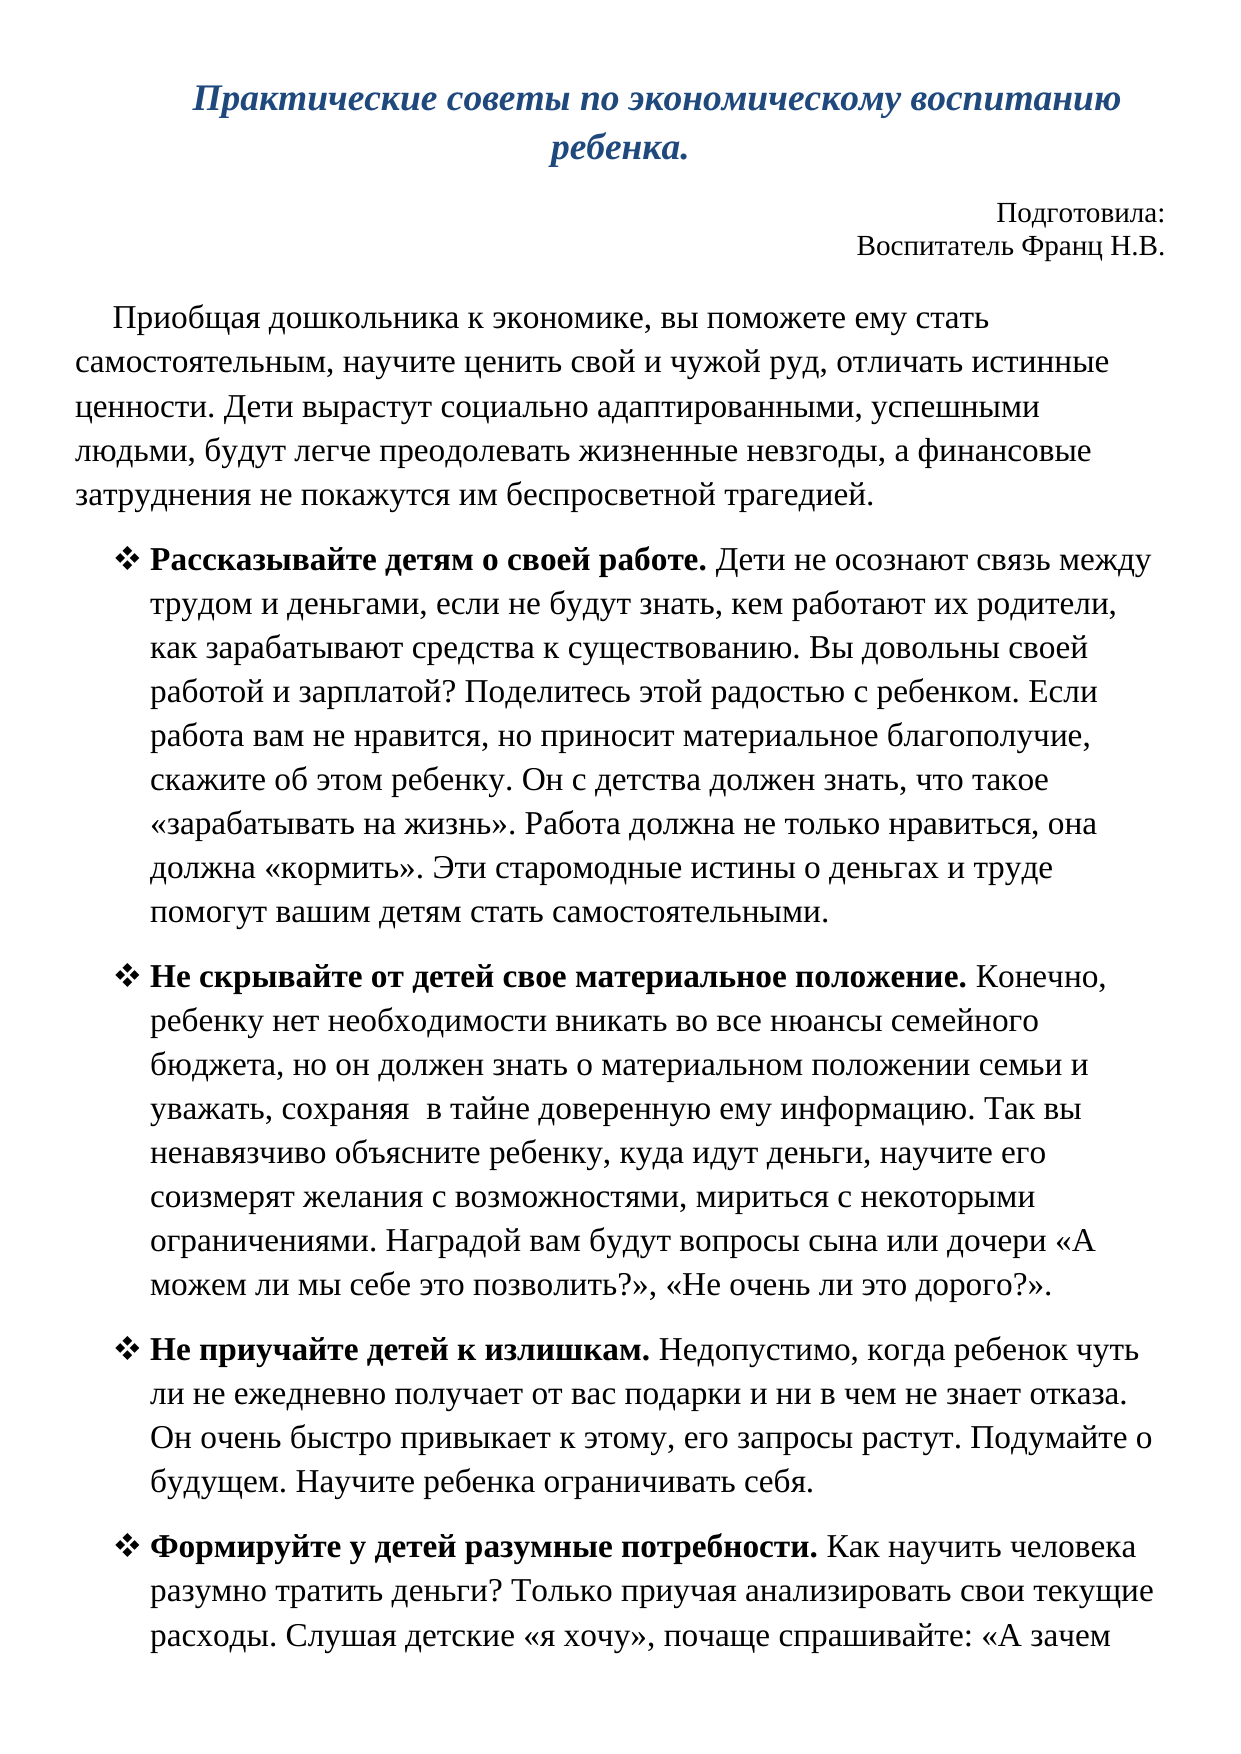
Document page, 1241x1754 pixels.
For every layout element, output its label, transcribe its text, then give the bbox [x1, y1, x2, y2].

text Воспитатель Франц Н.В. [75, 228, 1165, 262]
list Рассказывайте детям о своей работе. Дети не осознают связь между трудом и деньгами, если не будут знать, кем работают их родители, как зарабатывают средства к существованию. Вы довольны своей работой и зарплатой? Поделитесь этой радостью с ребенком. Если работа вам не нравится, но приносит материальное благополучие, скажите об этом ребенку. Он с детства должен знать, что такое «зарабатывать на жизнь». Работа должна не только нравиться, она должна «кормить». Эти старомодные истины о деньгах и труде помогут вашим детям стать самостоятельными. [112, 539, 1165, 930]
text Подготовила: [75, 195, 1165, 228]
text Приобщая дошкольника к экономике, вы поможете ему стать самостоятельным, научите ценить свой и чужой руд, отличать истинные ценности. Дети вырастут социально адаптированными, успешными людьми, будут легче преодолевать жизненные невзгоды, а финансовые затруднения не покажутся им беспросветной трагедией. [75, 298, 1165, 512]
list Не скрывайте от детей свое материальное положение. Конечно, ребенку нет необходимости вникать во все нюансы семейного бюджета, но он должен знать о материальном положении семьи и уважать, сохраняя в тайне доверенную ему информацию. Так вы ненавязчиво объясните ребенку, куда идут деньги, научите его соизмерят желания с возможностями, мириться с некоторыми ограничениями. Наградой вам будут вопросы сына или дочери «А можем ли мы себе это позволить?», «Не очень ли это дорого?». [112, 956, 1165, 1303]
list Не приучайте детей к излишкам. Недопустимо, когда ребенок чуть ли не ежедневно получает от вас подарки и ни в чем не знает отказа. Он очень быстро привыкает к этому, его запросы растут. Подумайте о будущем. Научите ребенка ограничивать себя. [112, 1329, 1165, 1500]
text Практические советы по экономическому воспитанию ребенка. [75, 75, 1165, 168]
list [112, 1527, 1165, 1653]
